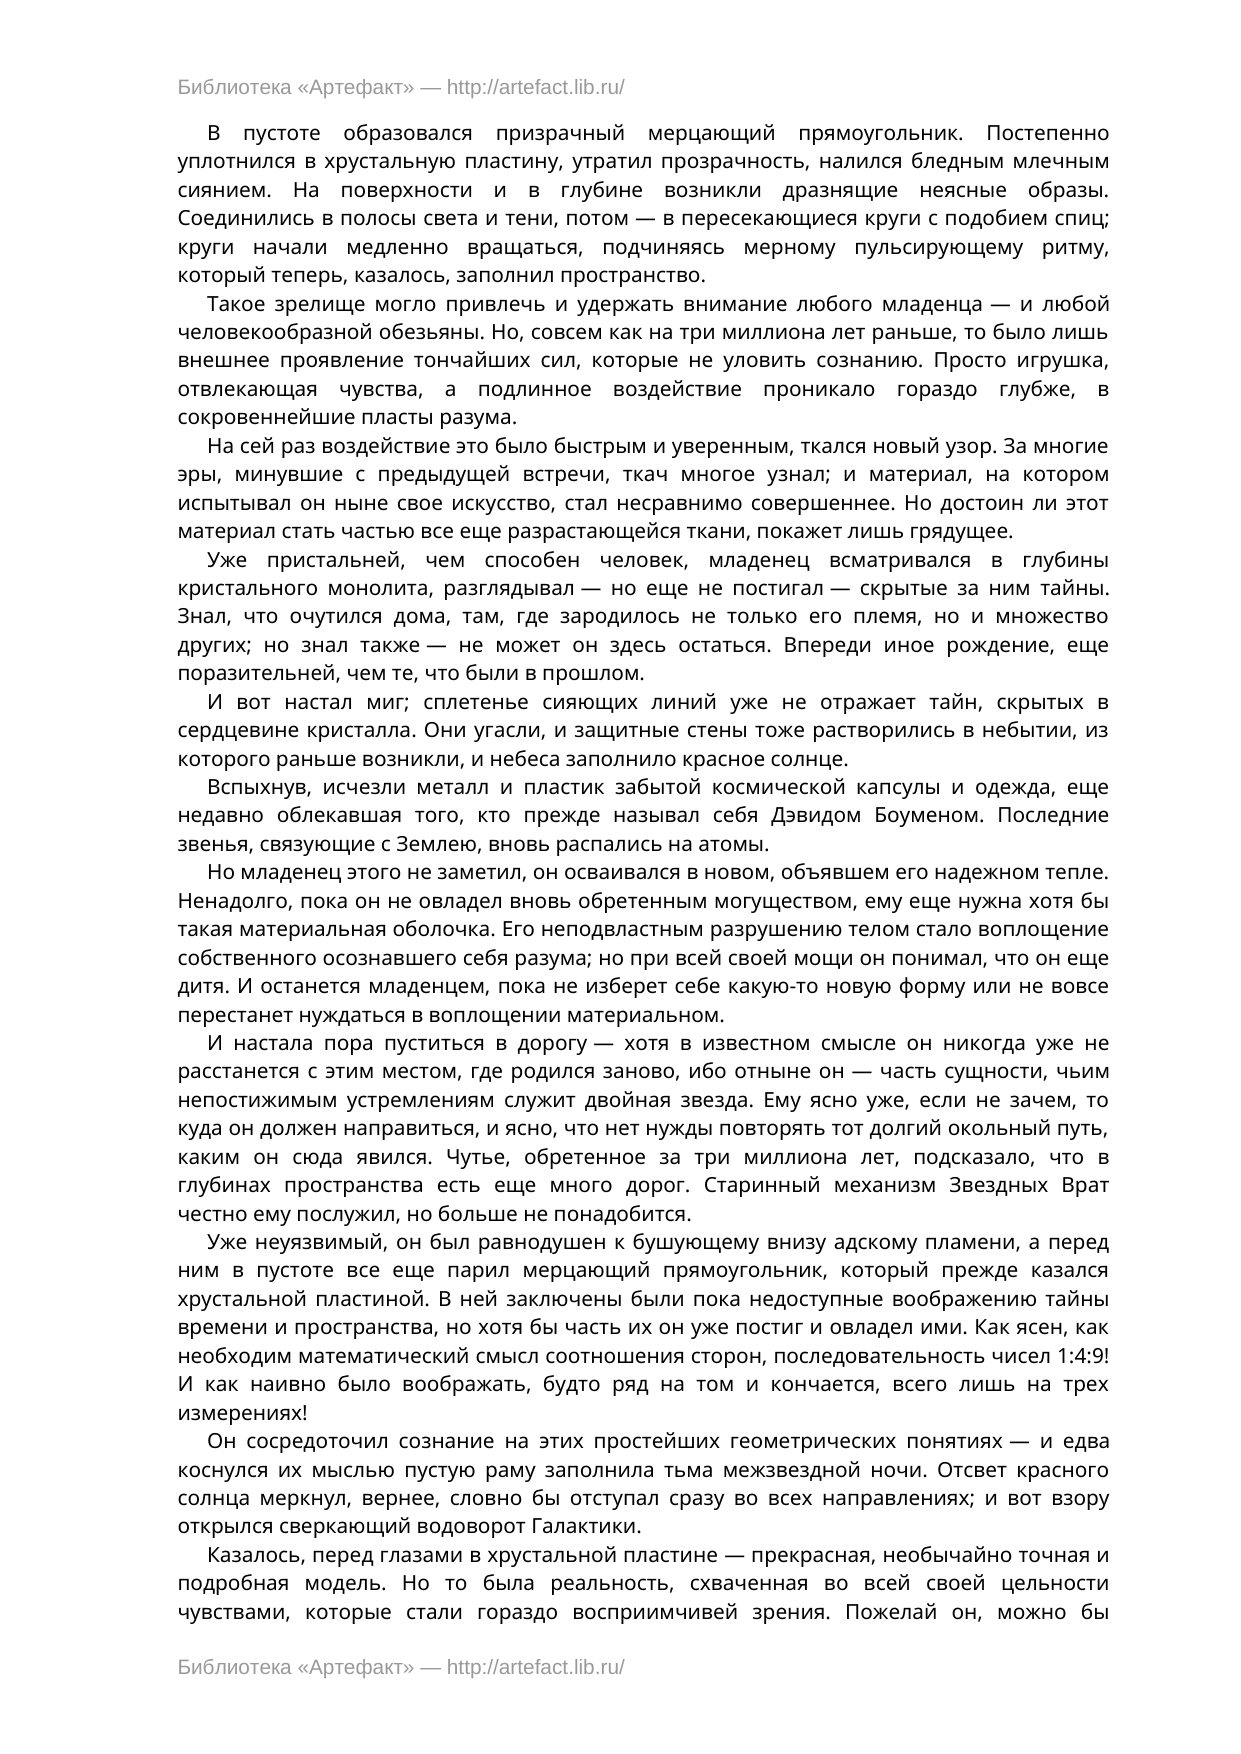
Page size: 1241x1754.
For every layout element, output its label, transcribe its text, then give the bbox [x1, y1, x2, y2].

text Такое зрелище могло привлечь и удержать внимание любого младенца — и любой человекообразной обезьяны. Но, совсем как на три миллиона лет раньше, то было лишь внешнее проявление тончайших сил, которые не уловить сознанию. Просто игрушка, отвлекающая чувства, а подлинное воздействие проникало гораздо глубже, в сокровеннейшие пласты разума. [177, 289, 1110, 431]
text Но младенец этого не заметил, он осваивался в новом, объявшем его надежном тепле. Ненадолго, пока он не овладел вновь обретенным могуществом, ему еще нужна хотя бы такая материальная оболочка. Его неподвластным разрушению телом стало воплощение собственного осознавшего себя разума; но при всей своей мощи он понимал, что он еще дитя. И останется младенцем, пока не изберет себе какую-то новую форму или не вовсе перестанет нуждаться в воплощении материальном. [177, 857, 1110, 1028]
text В пустоте образовался призрачный мерцающий прямоугольник. Постепенно уплотнился в хрустальную пластину, утратил прозрачность, налился бледным млечным сиянием. На поверхности и в глубине возникли дразнящие неясные образы. Соединились в полосы света и тени, потом — в пересекающиеся круги с подобием спиц; круги начали медленно вращаться, подчиняясь мерному пульсирующему ритму, который теперь, казалось, заполнил пространство. [177, 118, 1110, 289]
text И вот настал миг; сплетенье сияющих линий уже не отражает тайн, скрытых в сердцевине кристалла. Они угасли, и защитные стены тоже растворились в небытии, из которого раньше возникли, и небеса заполнило красное солнце. [177, 687, 1110, 772]
text На сей раз воздействие это было быстрым и уверенным, ткался новый узор. За многие эры, минувшие с предыдущей встречи, ткач многое узнал; и материал, на котором испытывал он ныне свое искусство, стал несравнимо совершеннее. Но достоин ли этот материал стать частью все еще разрастающейся ткани, покажет лишь грядущее. [177, 431, 1110, 545]
text Вспыхнув, исчезли металл и пластик забытой космической капсулы и одежда, еще недавно облекавшая того, кто прежде называл себя Дэвидом Боуменом. Последние звенья, связующие с Землею, вновь распались на атомы. [177, 772, 1110, 857]
text И настала пора пуститься в дорогу — хотя в известном смысле он никогда уже не расстанется с этим местом, где родился заново, ибо отныне он — часть сущности, чьим непостижимым устремлениям служит двойная звезда. Ему ясно уже, если не зачем, то куда он должен направиться, и ясно, что нет нужды повторять тот долгий окольный путь, каким он сюда явился. Чутье, обретенное за три миллиона лет, подсказало, что в глубинах пространства есть еще много дорог. Старинный механизм Звездных Врат честно ему послужил, но больше не понадобится. [177, 1028, 1110, 1227]
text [177, 1540, 1110, 1625]
text Уже неуязвимый, он был равнодушен к бушующему внизу адскому пламени, а перед ним в пустоте все еще парил мерцающий прямоугольник, который прежде казался хрустальной пластиной. В ней заключены были пока недоступные воображению тайны времени и пространства, но хотя бы часть их он уже постиг и овладел ими. Как ясен, как необходим математический смысл соотношения сторон, последовательность чисел 1:4:9! И как наивно было воображать, будто ряд на том и кончается, всего лишь на трех измерениях! [177, 1227, 1110, 1426]
text Он сосредоточил сознание на этих простейших геометрических понятиях — и едва коснулся их мыслью пустую раму заполнила тьма межзвездной ночи. Отсвет красного солнца меркнул, вернее, словно бы отступал сразу во всех направлениях; и вот взору открылся сверкающий водоворот Галактики. [177, 1426, 1110, 1540]
text Уже пристальней, чем способен человек, младенец всматривался в глубины кристального монолита, разглядывал — но еще не постигал — скрытые за ним тайны. Знал, что очутился дома, там, где зародилось не только его племя, но и множество других; но знал также — не может он здесь остаться. Впереди иное рождение, еще поразительней, чем те, что были в прошлом. [177, 545, 1110, 687]
